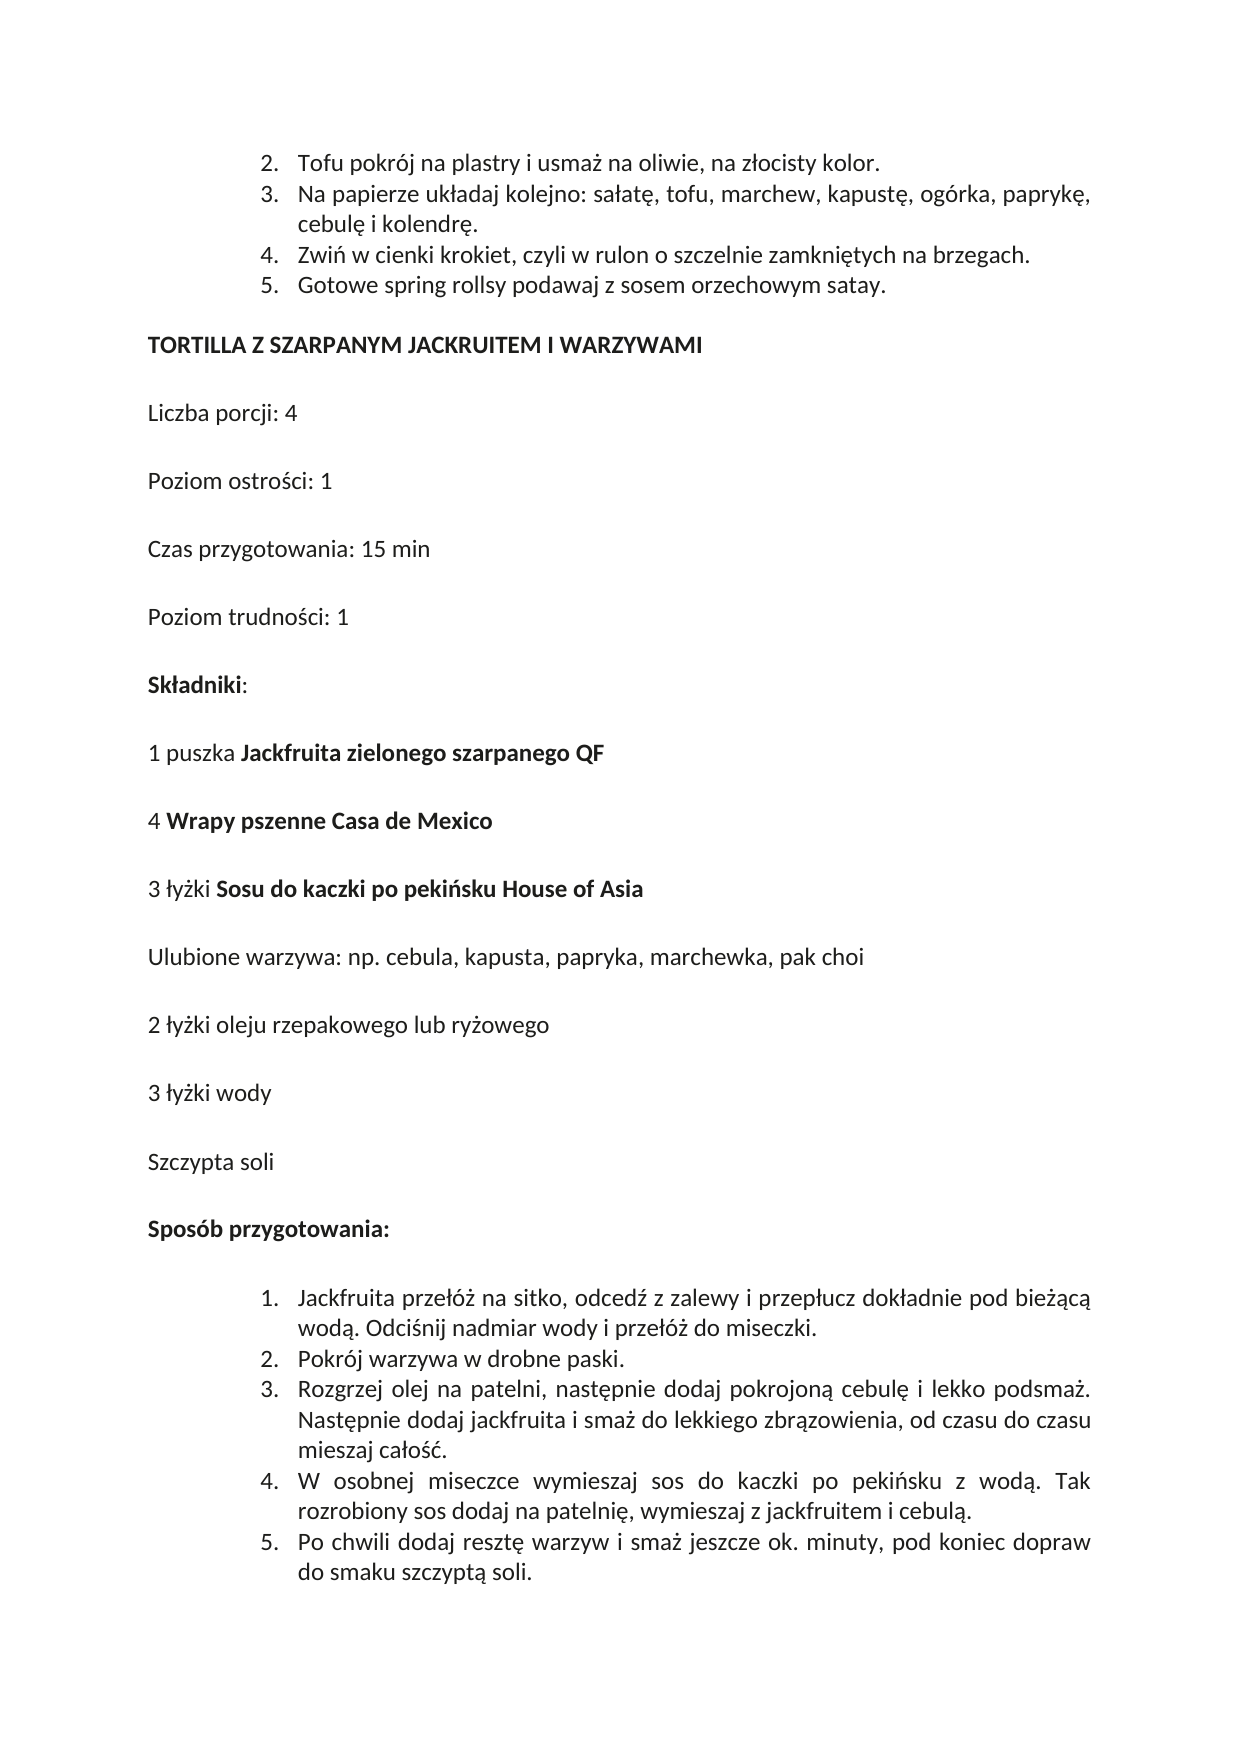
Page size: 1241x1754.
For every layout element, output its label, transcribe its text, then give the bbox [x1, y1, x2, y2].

text Liczba porcji: 4 [148, 397, 1093, 428]
list Pokrój warzywa w drobne paski. [260, 1343, 1093, 1373]
text 2 łyżki oleju rzepakowego lub ryżowego [148, 1009, 1093, 1040]
list Na papierze układaj kolejno: sałatę, tofu, marchew, kapustę, ogórka, paprykę, cebulę i kolendrę. [260, 178, 1093, 239]
text 4 Wrapy pszenne Casa de Mexico [148, 806, 1093, 836]
list Rozgrzej olej na patelni, następnie dodaj pokrojoną cebulę i lekko podsmaż. Następnie dodaj jackfruita i smaż do lekkiego zbrązowienia, od czasu do czasu mieszaj całość. [260, 1373, 1093, 1465]
text 3 łyżki wody [148, 1078, 1093, 1108]
list Gotowe spring rollsy podawaj z sosem orzechowym satay. [260, 270, 1093, 300]
text 3 łyżki Sosu do kaczki po pekińsku House of Asia [148, 873, 1093, 904]
text Poziom trudności: 1 [148, 601, 1093, 632]
text Szczypta soli [148, 1146, 1093, 1176]
text Składniki: [148, 669, 1093, 700]
list Zwiń w cienki krokiet, czyli w rulon o szczelnie zamkniętych na brzegach. [260, 239, 1093, 270]
text Sposób przygotowania: [148, 1214, 1093, 1244]
list Tofu pokrój na plastry i usmaż na oliwie, na złocisty kolor. [260, 148, 1093, 178]
list W osobnej miseczce wymieszaj sos do kaczki po pekińsku z wodą. Tak rozrobiony sos dodaj na patelnię, wymieszaj z jackfruitem i cebulą. [260, 1465, 1093, 1526]
text TORTILLA Z SZARPANYM JACKRUITEM I WARZYWAMI [148, 329, 1093, 360]
text Czas przygotowania: 15 min [148, 533, 1093, 564]
text Ulubione warzywa: np. cebula, kapusta, papryka, marchewka, pak choi [148, 942, 1093, 972]
text 1 puszka Jackfruita zielonego szarpanego QF [148, 737, 1093, 768]
list Po chwili dodaj resztę warzyw i smaż jeszcze ok. minuty, pod koniec dopraw do smaku szczyptą soli. [260, 1526, 1093, 1587]
text Poziom ostrości: 1 [148, 465, 1093, 496]
list Jackfruita przełóż na sitko, odcedź z zalewy i przepłucz dokładnie pod bieżącą wodą. Odciśnij nadmiar wody i przełóż do miseczki. [260, 1282, 1093, 1343]
